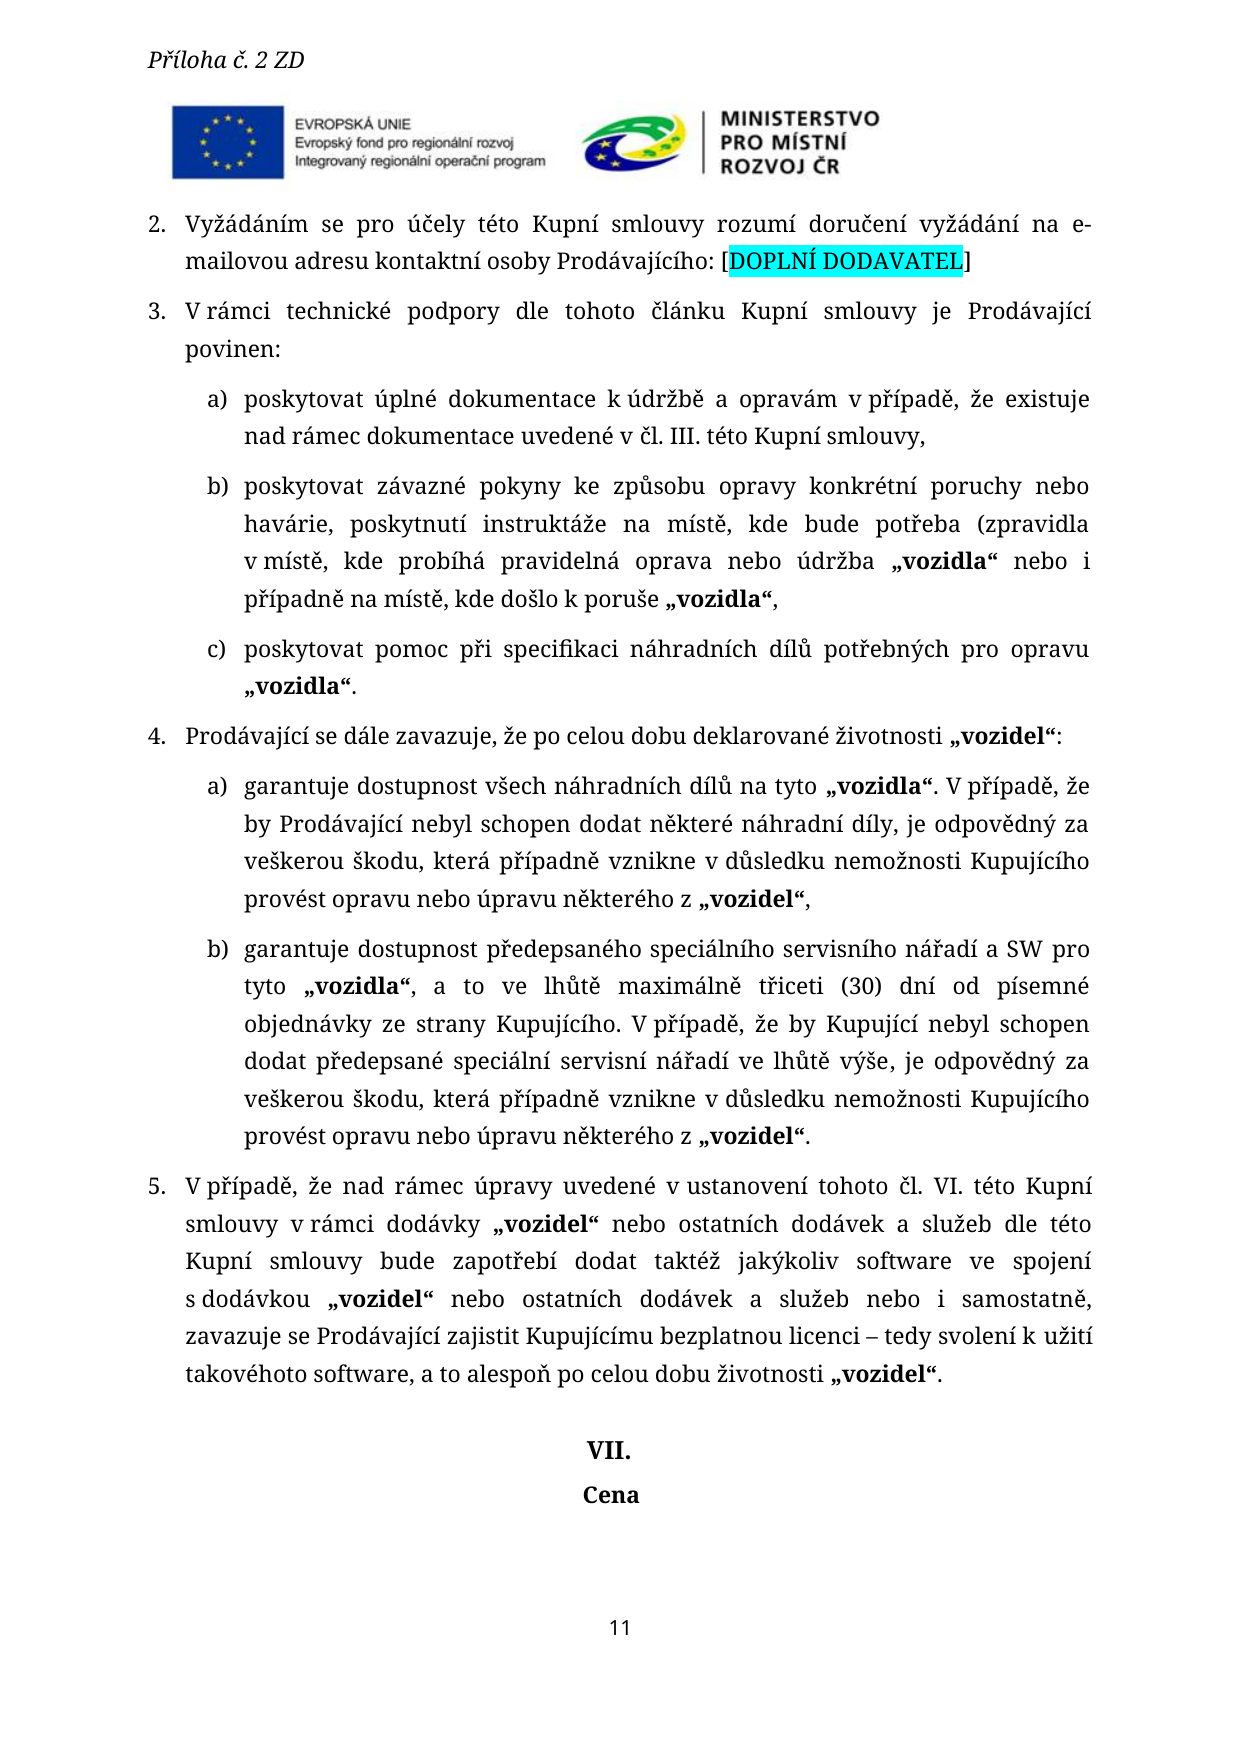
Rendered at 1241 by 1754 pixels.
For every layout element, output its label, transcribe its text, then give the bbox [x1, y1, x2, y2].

list poskytovat pomoc při specifikaci náhradních dílů potřebných pro opravu „vozidla“. [207, 633, 1090, 702]
picture [147, 81, 903, 203]
list V případě, že nad rámec úpravy uvedené v ustanovení tohoto čl. VI. této Kupní smlouvy v rámci dodávky „vozidel“ nebo ostatních dodávek a služeb dle této Kupní smlouvy bude zapotřebí dodat taktéž jakýkoliv software ve spojení s dodávkou „vozidel“ nebo ostatních dodávek a služeb nebo i samostatně, zavazuje se Prodávající zajistit Kupujícímu bezplatnou licenci – tedy svolení k užití takovéhoto software, a to alespoň po celou dobu životnosti „vozidel“. [148, 1170, 1093, 1389]
list poskytovat úplné dokumentace k údržbě a opravám v případě, že existuje nad rámec dokumentace uvedené v čl. III. této Kupní smlouvy, [207, 383, 1090, 452]
list garantuje dostupnost předepsaného speciálního servisního nářadí a SW pro tyto „vozidla“, a to ve lhůtě maximálně třiceti (30) dní od písemné objednávky ze strany Kupujícího. V případě, že by Kupující nebyl schopen dodat předepsané speciální servisní nářadí ve lhůtě výše, je odpovědný za veškerou škodu, která případně vznikne v důsledku nemožnosti Kupujícího provést opravu nebo úpravu některého z „vozidel“. [207, 933, 1090, 1152]
list Vyžádáním se pro účely této Kupní smlouvy rozumí doručení vyžádání na e-mailovou adresu kontaktní osoby Prodávajícího: [DOPLNÍ DODAVATEL] [148, 208, 1093, 277]
list V rámci technické podpory dle tohoto článku Kupní smlouvy je Prodávající povinen: [148, 295, 1093, 364]
list garantuje dostupnost všech náhradních dílů na tyto „vozidla“. V případě, že by Prodávající nebyl schopen dodat některé náhradní díly, je odpovědný za veškerou škodu, která případně vznikne v důsledku nemožnosti Kupujícího provést opravu nebo úpravu některého z „vozidel“, [207, 770, 1090, 914]
list poskytovat závazné pokyny ke způsobu opravy konkrétní poruchy nebo havárie, poskytnutí instruktáže na místě, kde bude potřeba (zpravidla v místě, kde probíhá pravidelná oprava nebo údržba „vozidla“ nebo i případně na místě, kde došlo k poruše „vozidla“, [207, 470, 1090, 614]
text Cena [517, 1479, 1093, 1511]
list Prodávající se dále zavazuje, že po celou dobu deklarované životnosti „vozidel“: [148, 720, 1093, 752]
